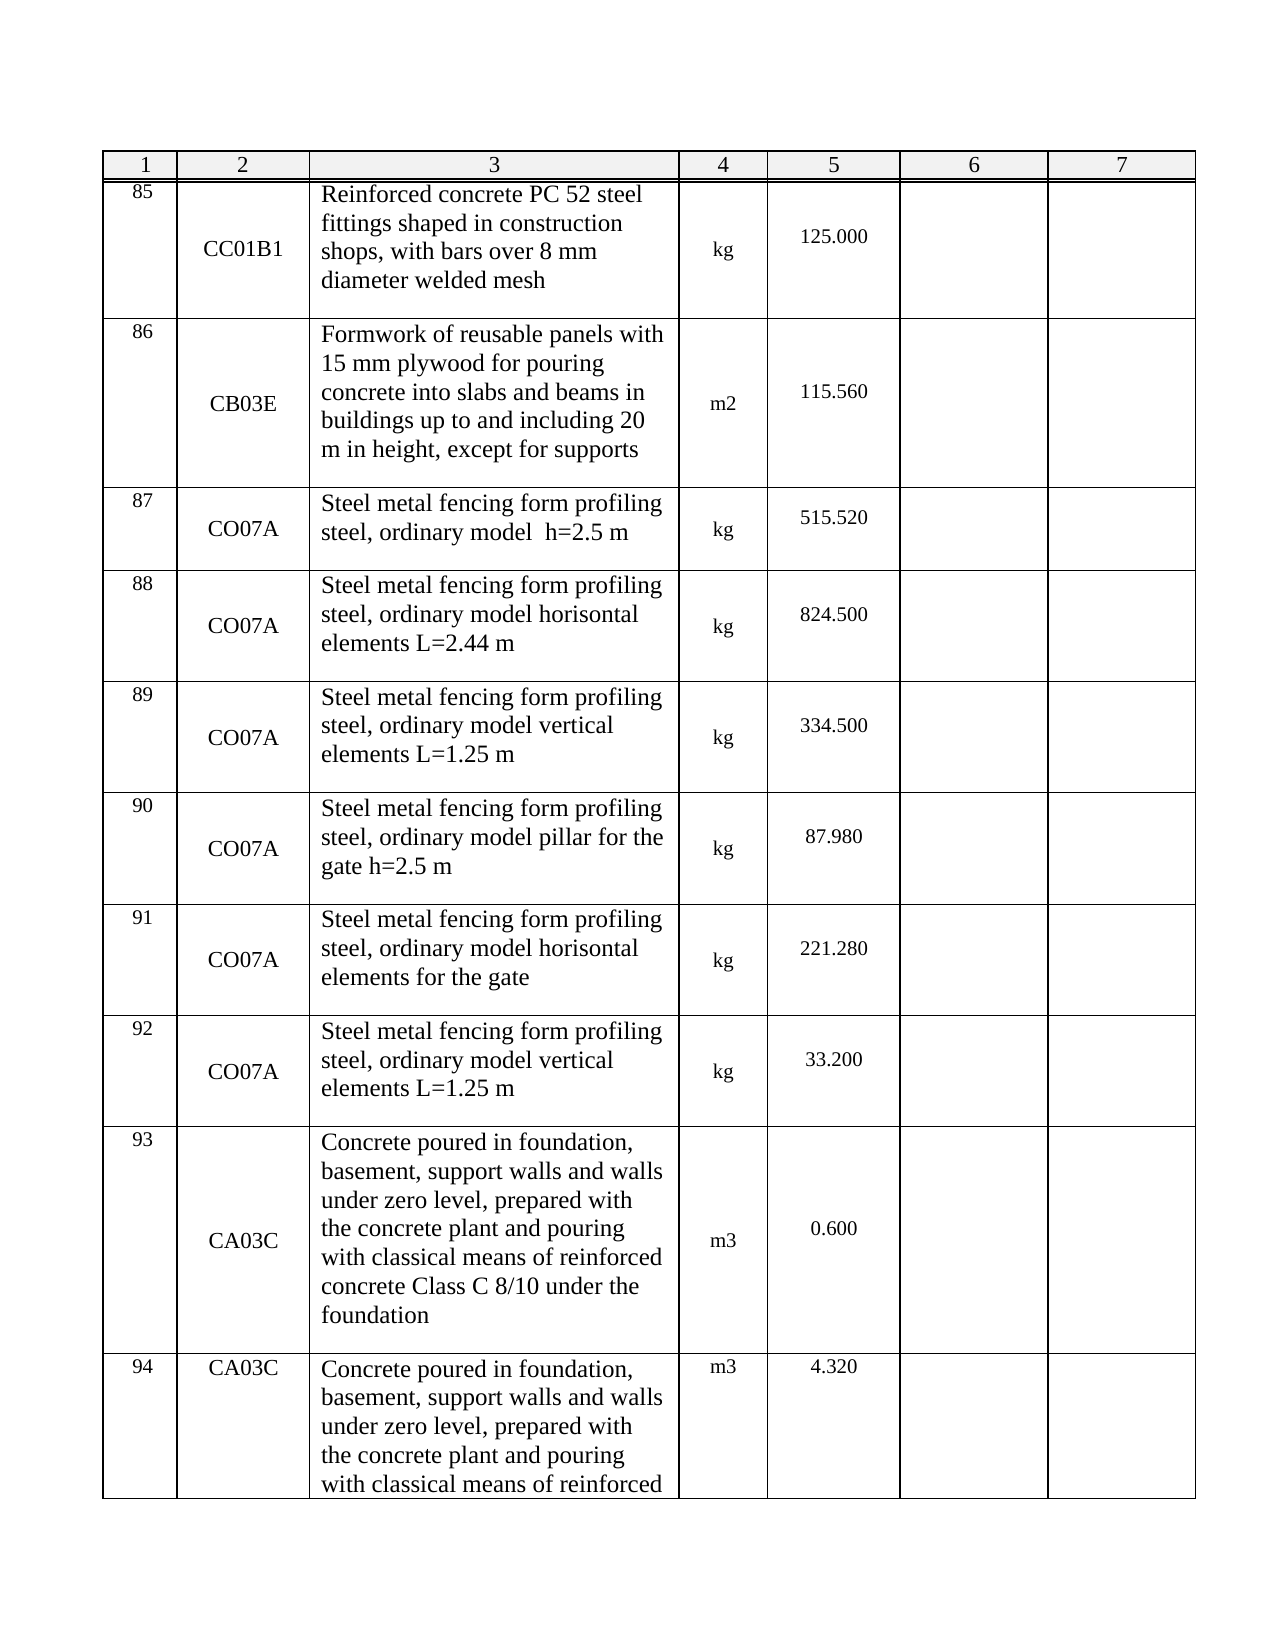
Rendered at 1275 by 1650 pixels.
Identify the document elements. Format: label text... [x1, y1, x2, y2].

table_cell Reinforced concrete PC 52 steel fittings shaped in construction shops, with bars over 8 mm diameter welded mesh [310, 183, 678, 318]
table_cell Concrete poured in foundation, basement, support walls and walls under zero level, prepared with the concrete plant and pouring with classical means of reinforced concrete Class C 8/10 under the foundation [310, 1127, 678, 1353]
table_header 6 [901, 152, 1047, 178]
table_cell m2 [680, 319, 767, 487]
table_cell 87.980 [768, 793, 899, 903]
table_cell [901, 1354, 1047, 1497]
table_cell 91 [104, 905, 176, 1015]
table_cell 88 [104, 571, 176, 681]
table_header 3 [310, 152, 678, 178]
table_cell kg [680, 571, 767, 681]
table_cell kg [680, 682, 767, 792]
table_cell [901, 571, 1047, 681]
table_cell [901, 319, 1047, 487]
table_cell CA03C [178, 1127, 309, 1353]
table_cell [1049, 682, 1195, 792]
table_cell 94 [104, 1354, 176, 1497]
table_cell 86 [104, 319, 176, 487]
table_cell [1049, 319, 1195, 487]
table_cell 0.600 [768, 1127, 899, 1353]
table_cell [901, 905, 1047, 1015]
table_cell 92 [104, 1016, 176, 1126]
table_header 1 [104, 152, 176, 178]
table_cell [1049, 1354, 1195, 1497]
table_header 5 [768, 152, 899, 178]
table_cell [1049, 571, 1195, 681]
table_cell 515.520 [768, 488, 899, 569]
table_cell 4.320 [768, 1354, 899, 1497]
table_cell [1049, 905, 1195, 1015]
table_cell 334.500 [768, 682, 899, 792]
table_cell 125.000 [768, 183, 899, 318]
table_cell 33.200 [768, 1016, 899, 1126]
table_cell kg [680, 905, 767, 1015]
table_cell CC01B1 [178, 183, 309, 318]
table_cell Steel metal fencing form profiling steel, ordinary model vertical elements L=1.25 m [310, 682, 678, 792]
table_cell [310, 1354, 678, 1497]
table_cell CB03E [178, 319, 309, 487]
table_header 4 [680, 152, 767, 178]
table_cell [1049, 488, 1195, 569]
table_cell [901, 1016, 1047, 1126]
table_cell [901, 488, 1047, 569]
table_cell 85 [104, 183, 176, 318]
table_cell CA03C [178, 1354, 309, 1497]
table_cell [1049, 1016, 1195, 1126]
table_cell 90 [104, 793, 176, 903]
table_cell CO07A [178, 682, 309, 792]
table_cell [901, 183, 1047, 318]
table_cell [1049, 793, 1195, 903]
table_cell kg [680, 1016, 767, 1126]
table_cell Steel metal fencing form profiling steel, ordinary model vertical elements L=1.25 m [310, 1016, 678, 1126]
table_cell Steel metal fencing form profiling steel, ordinary model horisontal elements for the gate [310, 905, 678, 1015]
table_cell [901, 793, 1047, 903]
table_cell Steel metal fencing form profiling steel, ordinary model horisontal elements L=2.44 m [310, 571, 678, 681]
table_cell 89 [104, 682, 176, 792]
table_cell CO07A [178, 905, 309, 1015]
table_cell CO07A [178, 571, 309, 681]
table_cell [1049, 1127, 1195, 1353]
table_cell Steel metal fencing form profiling steel, ordinary model h=2.5 m [310, 488, 678, 569]
table_cell [901, 682, 1047, 792]
table_cell kg [680, 488, 767, 569]
table_cell [901, 1127, 1047, 1353]
table_cell m3 [680, 1354, 767, 1497]
table_header 2 [178, 152, 309, 178]
table_cell 115.560 [768, 319, 899, 487]
table_cell Formwork of reusable panels with 15 mm plywood for pouring concrete into slabs and beams in buildings up to and including 20 m in height, except for supports [310, 319, 678, 487]
table_cell 824.500 [768, 571, 899, 681]
table_cell CO07A [178, 488, 309, 569]
table_cell [1049, 183, 1195, 318]
table_cell 93 [104, 1127, 176, 1353]
table_cell 87 [104, 488, 176, 569]
table_cell CO07A [178, 793, 309, 903]
table_cell CO07A [178, 1016, 309, 1126]
table_cell 221.280 [768, 905, 899, 1015]
table_cell kg [680, 183, 767, 318]
table_cell m3 [680, 1127, 767, 1353]
table_cell Steel metal fencing form profiling steel, ordinary model pillar for the gate h=2.5 m [310, 793, 678, 903]
table_cell kg [680, 793, 767, 903]
table_header 7 [1049, 152, 1195, 178]
